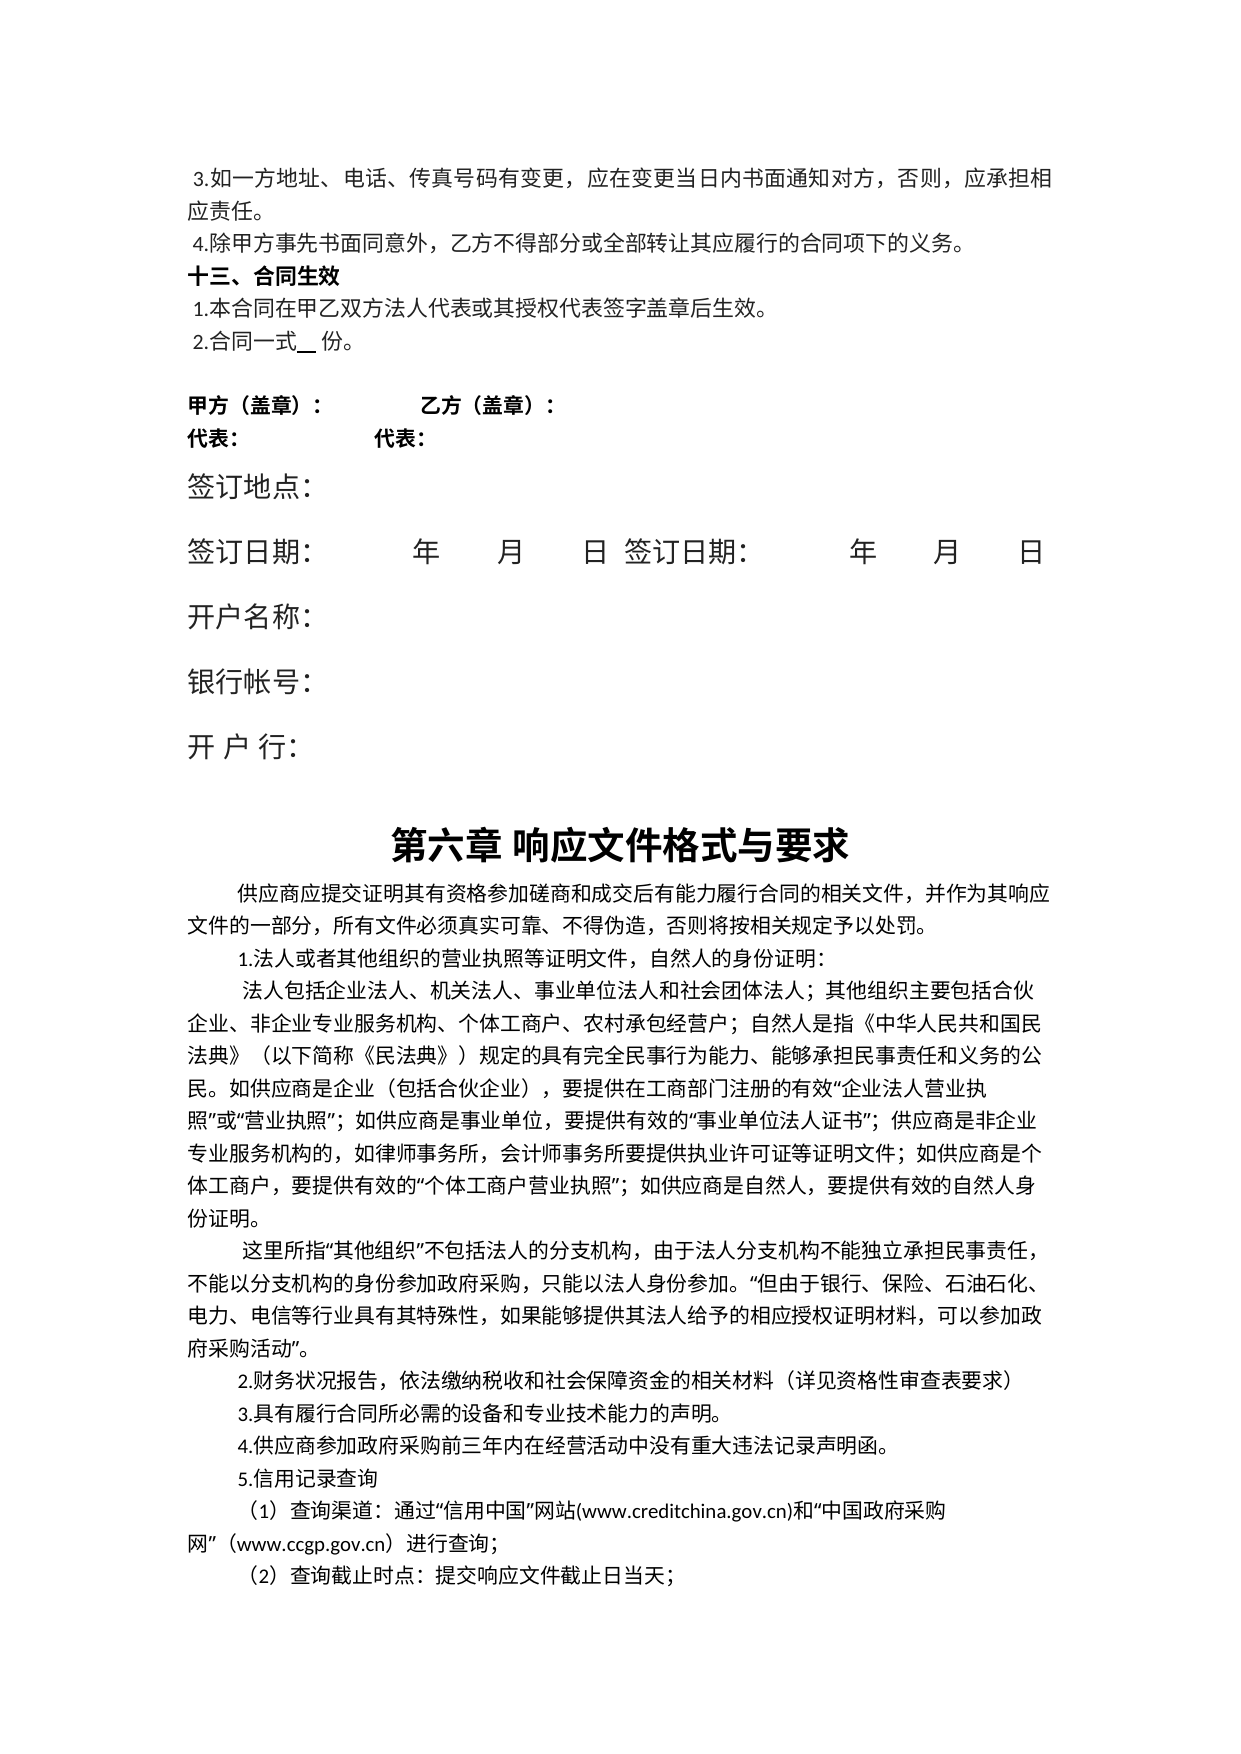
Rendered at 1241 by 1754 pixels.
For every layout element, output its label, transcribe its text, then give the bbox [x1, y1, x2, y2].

text 2.合同一式 份。 [187, 324, 1053, 357]
text （1）查询渠道：通过“信用中国”网站(www.creditchina.gov.cn)和“中国政府采购网”（www.ccgp.gov.cn）进行查询； [187, 1494, 1053, 1559]
text 法人包括企业法人、机关法人、事业单位法人和社会团体法人；其他组织主要包括合伙企业、非企业专业服务机构、个体工商户、农村承包经营户；自然人是指《中华人民共和国民法典》（以下简称《民法典》）规定的具有完全民事行为能力、能够承担民事责任和义务的公民。如供应商是企业（包括合伙企业），要提供在工商部门注册的有效“企业法人营业执照”或“营业执照”；如供应商是事业单位，要提供有效的“事业单位法人证书”；供应商是非企业专业服务机构的，如律师事务所，会计师事务所要提供执业许可证等证明文件；如供应商是个体工商户，要提供有效的“个体工商户营业执照”；如供应商是自然人，要提供有效的自然人身份证明。 [187, 974, 1053, 1234]
text 2.财务状况报告，依法缴纳税收和社会保障资金的相关材料（详见资格性审查表要求） [187, 1364, 1053, 1397]
text 甲方（盖章）： 乙方（盖章）： [187, 389, 1053, 422]
text 4.供应商参加政府采购前三年内在经营活动中没有重大违法记录声明函。 [187, 1429, 1053, 1462]
text 签订地点： [187, 454, 1053, 519]
text 代表： 代表： [187, 422, 1053, 454]
text 1.法人或者其他组织的营业执照等证明文件，自然人的身份证明： [187, 942, 1053, 974]
text 这里所指“其他组织”不包括法人的分支机构，由于法人分支机构不能独立承担民事责任，不能以分支机构的身份参加政府采购，只能以法人身份参加。“但由于银行、保险、石油石化、电力、电信等行业具有其特殊性，如果能够提供其法人给予的相应授权证明材料，可以参加政府采购活动”。 [187, 1234, 1053, 1364]
text 1.本合同在甲乙双方法人代表或其授权代表签字盖章后生效。 [187, 292, 1053, 324]
text 3.如一方地址、电话、传真号码有变更，应在变更当日内书面通知对方，否则，应承担相应责任。 [187, 162, 1053, 227]
text 第六章 响应文件格式与要求 [187, 812, 1053, 877]
text 5.信用记录查询 [187, 1462, 1053, 1494]
text 开户名称： [187, 584, 1053, 649]
text （2）查询截止时点：提交响应文件截止日当天； [187, 1559, 1053, 1592]
text 4.除甲方事先书面同意外，乙方不得部分或全部转让其应履行的合同项下的义务。 [187, 227, 1053, 259]
text 签订日期： 年 月 日 签订日期： 年 月 日 [187, 519, 1053, 584]
text 银行帐号： [187, 649, 1053, 714]
text 3.具有履行合同所必需的设备和专业技术能力的声明。 [187, 1397, 1053, 1429]
text 开 户 行： [187, 714, 1053, 779]
text 供应商应提交证明其有资格参加磋商和成交后有能力履行合同的相关文件，并作为其响应文件的一部分，所有文件必须真实可靠、不得伪造，否则将按相关规定予以处罚。 [187, 877, 1053, 942]
text 十三、合同生效 [187, 259, 1053, 292]
